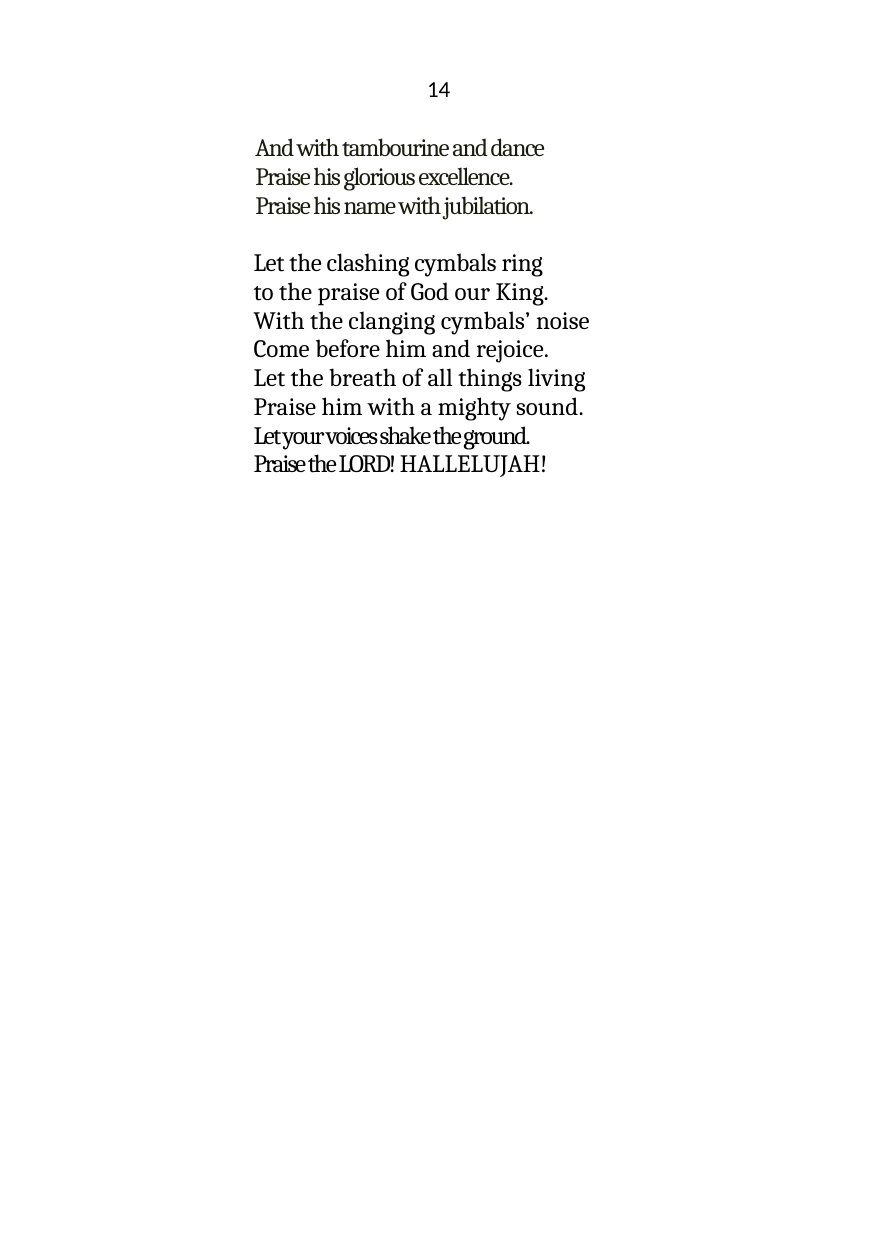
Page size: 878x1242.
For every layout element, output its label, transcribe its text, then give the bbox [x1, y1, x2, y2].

text to the praise of God our King. [253, 278, 741, 307]
text Praise the LORD! HALLELUJAH! [253, 450, 741, 479]
text And with tambourine and dance [255, 134, 741, 163]
text Let the breath of all things living [253, 364, 741, 393]
text Praise him with a mighty sound. [253, 393, 741, 422]
text Come before him and rejoice. [253, 335, 741, 364]
text Praise his name with jubilation. [255, 192, 741, 220]
text Let your voices shake the ground. [253, 422, 741, 450]
text With the clanging cymbals’ noise [253, 307, 741, 335]
text Praise his glorious excellence. [255, 163, 741, 192]
text Let the clashing cymbals ring [253, 249, 741, 278]
